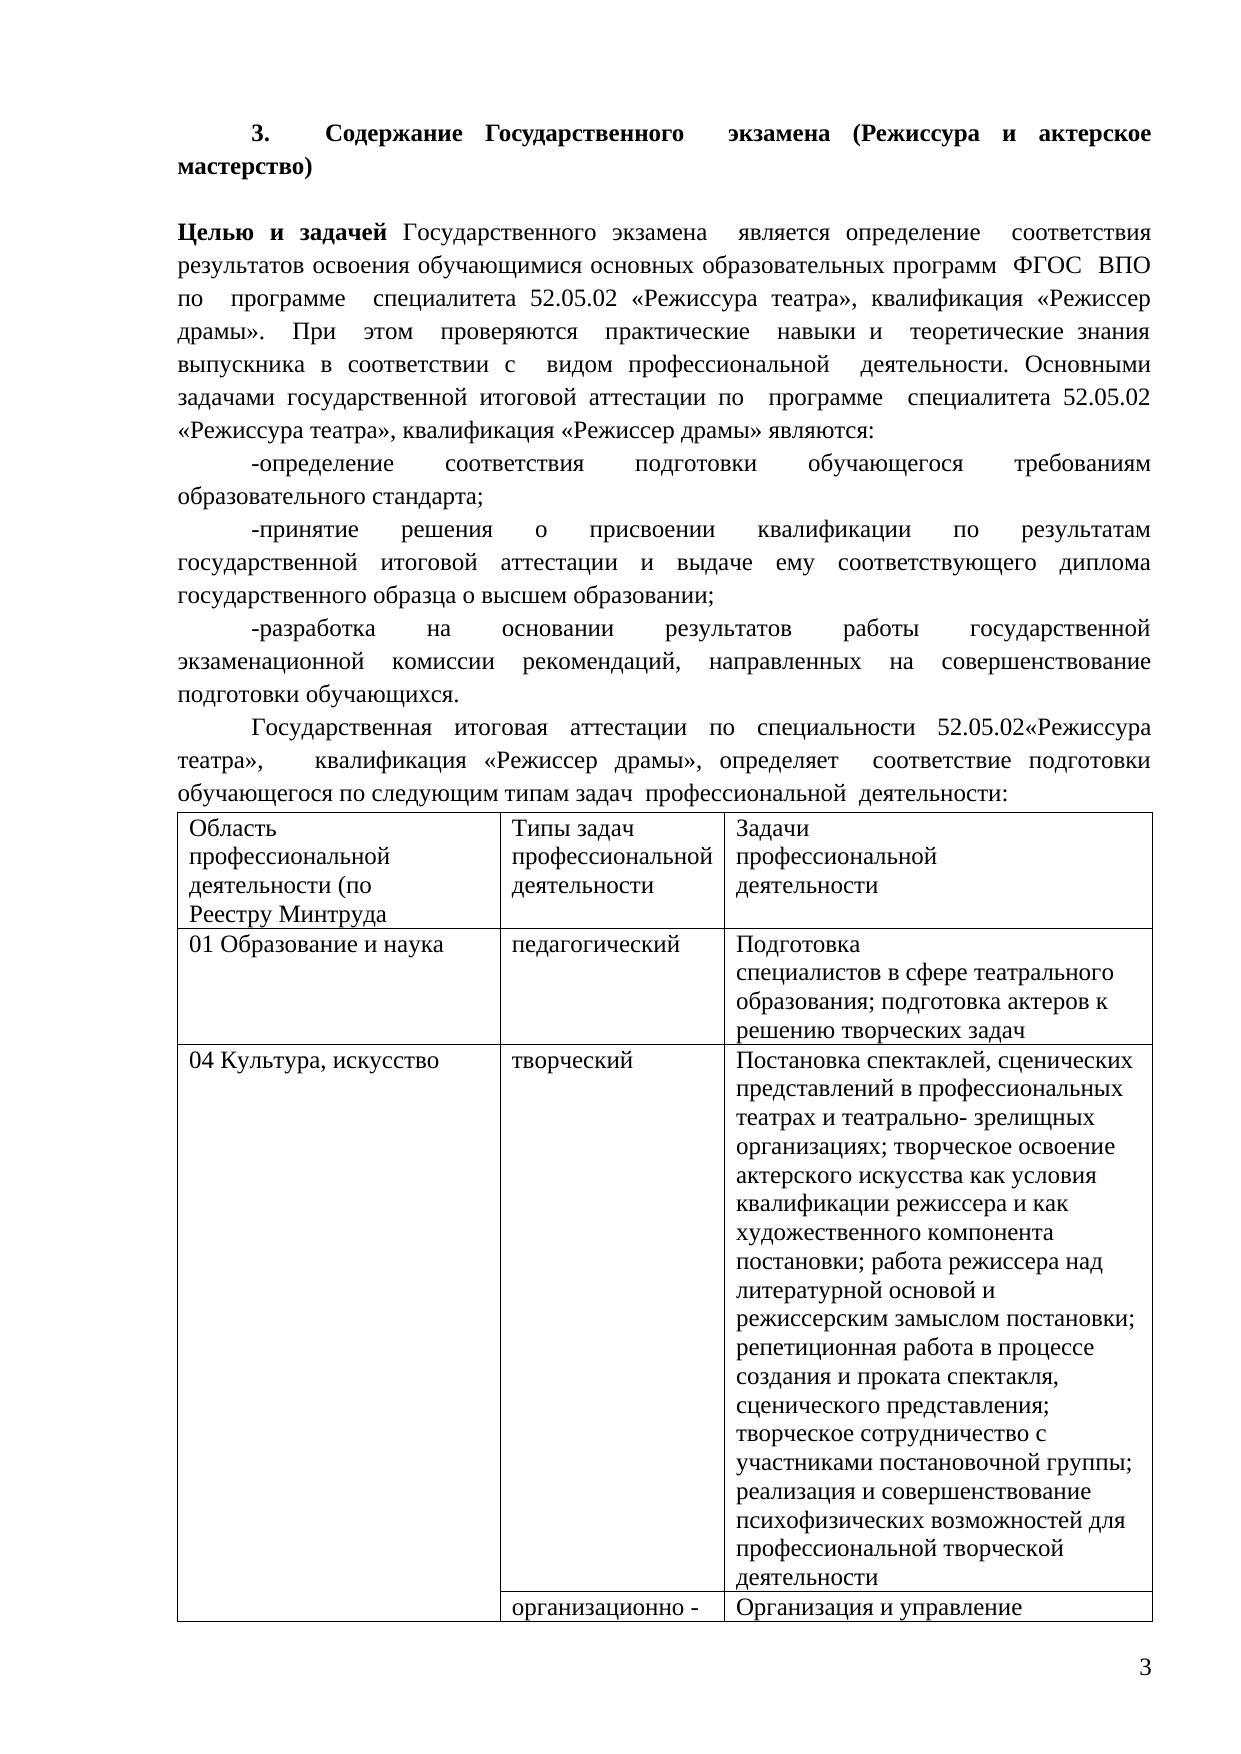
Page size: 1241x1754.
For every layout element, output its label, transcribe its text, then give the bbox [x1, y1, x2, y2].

table_cell творческий [501, 1045, 724, 1591]
text -определение соответствия подготовки обучающегося требованиям образовательного стандарта; [177, 448, 1152, 510]
table_cell Подготовка специалистов в сфере театрального образования; подготовка актеров к решению творческих задач [725, 929, 1152, 1044]
table_cell педагогический [501, 929, 724, 1044]
table_cell 04 Культура, искусство [178, 1045, 500, 1621]
text -разработка на основании результатов работы государственной экзаменационной комиссии рекомендаций, направленных на совершенствование подготовки обучающихся. [177, 613, 1152, 708]
table_header Область профессиональной деятельности (по Реестру Минтруда [178, 813, 500, 928]
table_header Задачи профессиональной деятельности [725, 813, 1152, 928]
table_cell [725, 1592, 1152, 1621]
text Государственная итоговая аттестации по специальности 52.05.02«Режиссура театра», квалификация «Режиссер драмы», определяет соответствие подготовки обучающегося по следующим типам задач профессиональной деятельности: [177, 712, 1152, 807]
table_header Типы задач профессиональной деятельности [501, 813, 724, 928]
text 3. Содержание Государственного экзамена (Режиссура и актерское мастерство) [177, 118, 1152, 180]
table_cell Постановка спектаклей, сценических представлений в профессиональных театрах и театрально- зрелищных организациях; творческое освоение актерского искусства как условия квалификации режиссера и как художественного компонента постановки; работа режиссера над литературной основой и режиссерским замыслом постановки; репетиционная работа в процессе создания и проката спектакля, сценического представления; творческое сотрудничество с участниками постановочной группы; реализация и совершенствование психофизических возможностей для профессиональной творческой деятельности [725, 1045, 1152, 1591]
text Целью и задачей Государственного экзамена является определение соответствия результатов освоения обучающимися основных образовательных программ ФГОС ВПО по программе специалитета 52.05.02 «Режиссура театра», квалификация «Режиссер драмы». При этом проверяются практические навыки и теоретические знания выпускника в соответствии с видом профессиональной деятельности. Основными задачами государственной итоговой аттестации по программе специалитета 52.05.02 «Режиссура театра», квалификация «Режиссер драмы» являются: [177, 217, 1152, 444]
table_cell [501, 1592, 724, 1621]
text -принятие решения о присвоении квалификации по результатам государственной итоговой аттестации и выдаче ему соответствующего диплома государственного образца о высшем образовании; [177, 514, 1152, 609]
table_cell 01 Образование и наука [178, 929, 500, 1044]
